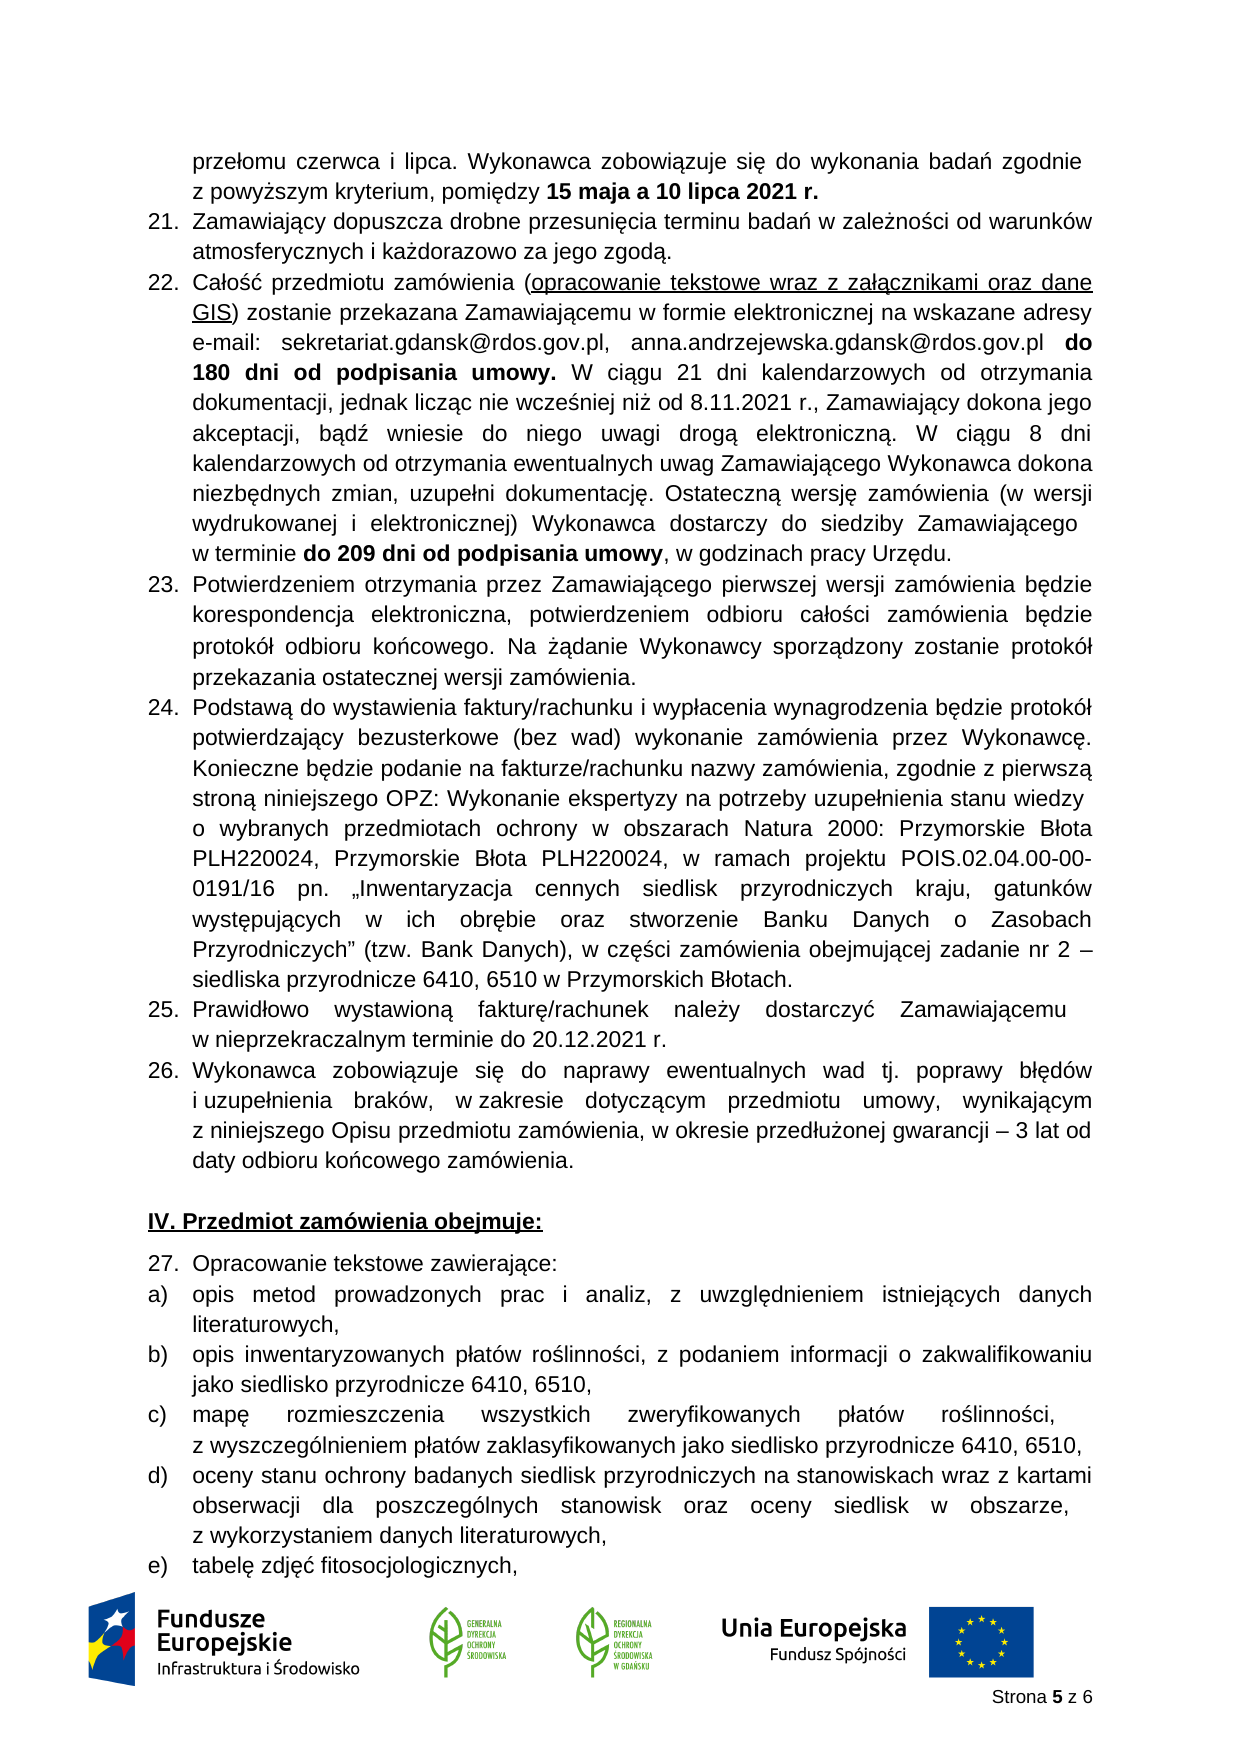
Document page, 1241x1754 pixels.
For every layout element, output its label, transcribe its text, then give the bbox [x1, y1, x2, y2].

text Zamawiający dopuszcza drobne przesunięcia terminu badań w zależności od warunków atmosferycznych i każdorazowo za jego zgodą. [148, 208, 1093, 264]
list mapę rozmieszczenia wszystkich zweryfikowanych płatów roślinności, z wyszczególnieniem płatów zaklasyfikowanych jako siedlisko przyrodnicze 6410, 6510, [148, 1401, 1093, 1458]
picture [88, 1592, 1034, 1686]
list IV. Przedmiot zamówienia obejmuje: [148, 1208, 1093, 1234]
list tabelę zdjęć fitosocjologicznych, [148, 1552, 1093, 1579]
text Prawidłowo wystawioną fakturę/rachunek należy dostarczyć Zamawiającemu w nieprzekraczalnym terminie do 20.12.2021 r. [148, 996, 1093, 1053]
text Wykonawca zobowiązuje się do naprawy ewentualnych wad tj. poprawy błędów i uzupełnienia braków, w zakresie dotyczącym przedmiotu umowy, wynikającym z niniejszego Opisu przedmiotu zamówienia, w okresie przedłużonej gwarancji – 3 lat od daty odbioru końcowego zamówienia. [148, 1057, 1093, 1174]
text Podstawą do wystawienia faktury/rachunku i wypłacenia wynagrodzenia będzie protokół potwierdzający bezusterkowe (bez wad) wykonanie zamówienia przez Wykonawcę. Konieczne będzie podanie na fakturze/rachunku nazwy zamówienia, zgodnie z pierwszą stroną niniejszego OPZ: Wykonanie ekspertyzy na potrzeby uzupełnienia stanu wiedzy o wybranych przedmiotach ochrony w obszarach Natura 2000: Przymorskie Błota PLH220024, Przymorskie Błota PLH220024, w ramach projektu POIS.02.04.00-00-0191/16 pn. „Inwentaryzacja cennych siedlisk przyrodniczych kraju, gatunków występujących w ich obrębie oraz stworzenie Banku Danych o Zasobach Przyrodniczych” (tzw. Bank Danych), w części zamówienia obejmującej zadanie nr 2 – siedliska przyrodnicze 6410, 6510 w Przymorskich Błotach. [148, 694, 1093, 992]
text Całość przedmiotu zamówienia (opracowanie tekstowe wraz z załącznikami oraz dane GIS) zostanie przekazana Zamawiającemu w formie elektronicznej na wskazane adresy e-mail: sekretariat.gdansk@rdos.gov.pl, anna.andrzejewska.gdansk@rdos.gov.pl do 180 dni od podpisania umowy. W ciągu 21 dni kalendarzowych od otrzymania dokumentacji, jednak licząc nie wcześniej niż od 8.11.2021 r., Zamawiający dokona jego akceptacji, bądź wniesie do niego uwagi drogą elektroniczną. W ciągu 8 dni kalendarzowych od otrzymania ewentualnych uwag Zamawiającego Wykonawca dokona niezbędnych zmian, uzupełni dokumentację. Ostateczną wersję zamówienia (w wersji wydrukowanej i elektronicznej) Wykonawca dostarczy do siedziby Zamawiającego w terminie do 209 dni od podpisania umowy, w godzinach pracy Urzędu. [148, 268, 1093, 567]
list opis metod prowadzonych prac i analiz, z uwzględnieniem istniejących danych literaturowych, [148, 1281, 1093, 1337]
list oceny stanu ochrony badanych siedlisk przyrodniczych na stanowiskach wraz z kartami obserwacji dla poszczególnych stanowisk oraz oceny siedlisk w obszarze, z wykorzystaniem danych literaturowych, [148, 1462, 1093, 1549]
text Opracowanie tekstowe zawierające: [148, 1250, 1093, 1277]
text Potwierdzeniem otrzymania przez Zamawiającego pierwszej wersji zamówienia będzie korespondencja elektroniczna, potwierdzeniem odbioru całości zamówienia będzie protokół odbioru końcowego. Na żądanie Wykonawcy sporządzony zostanie protokół przekazania ostatecznej wersji zamówienia. [148, 571, 1093, 690]
list opis inwentaryzowanych płatów roślinności, z podaniem informacji o zakwalifikowaniu jako siedlisko przyrodnicze 6410, 6510, [148, 1341, 1093, 1398]
